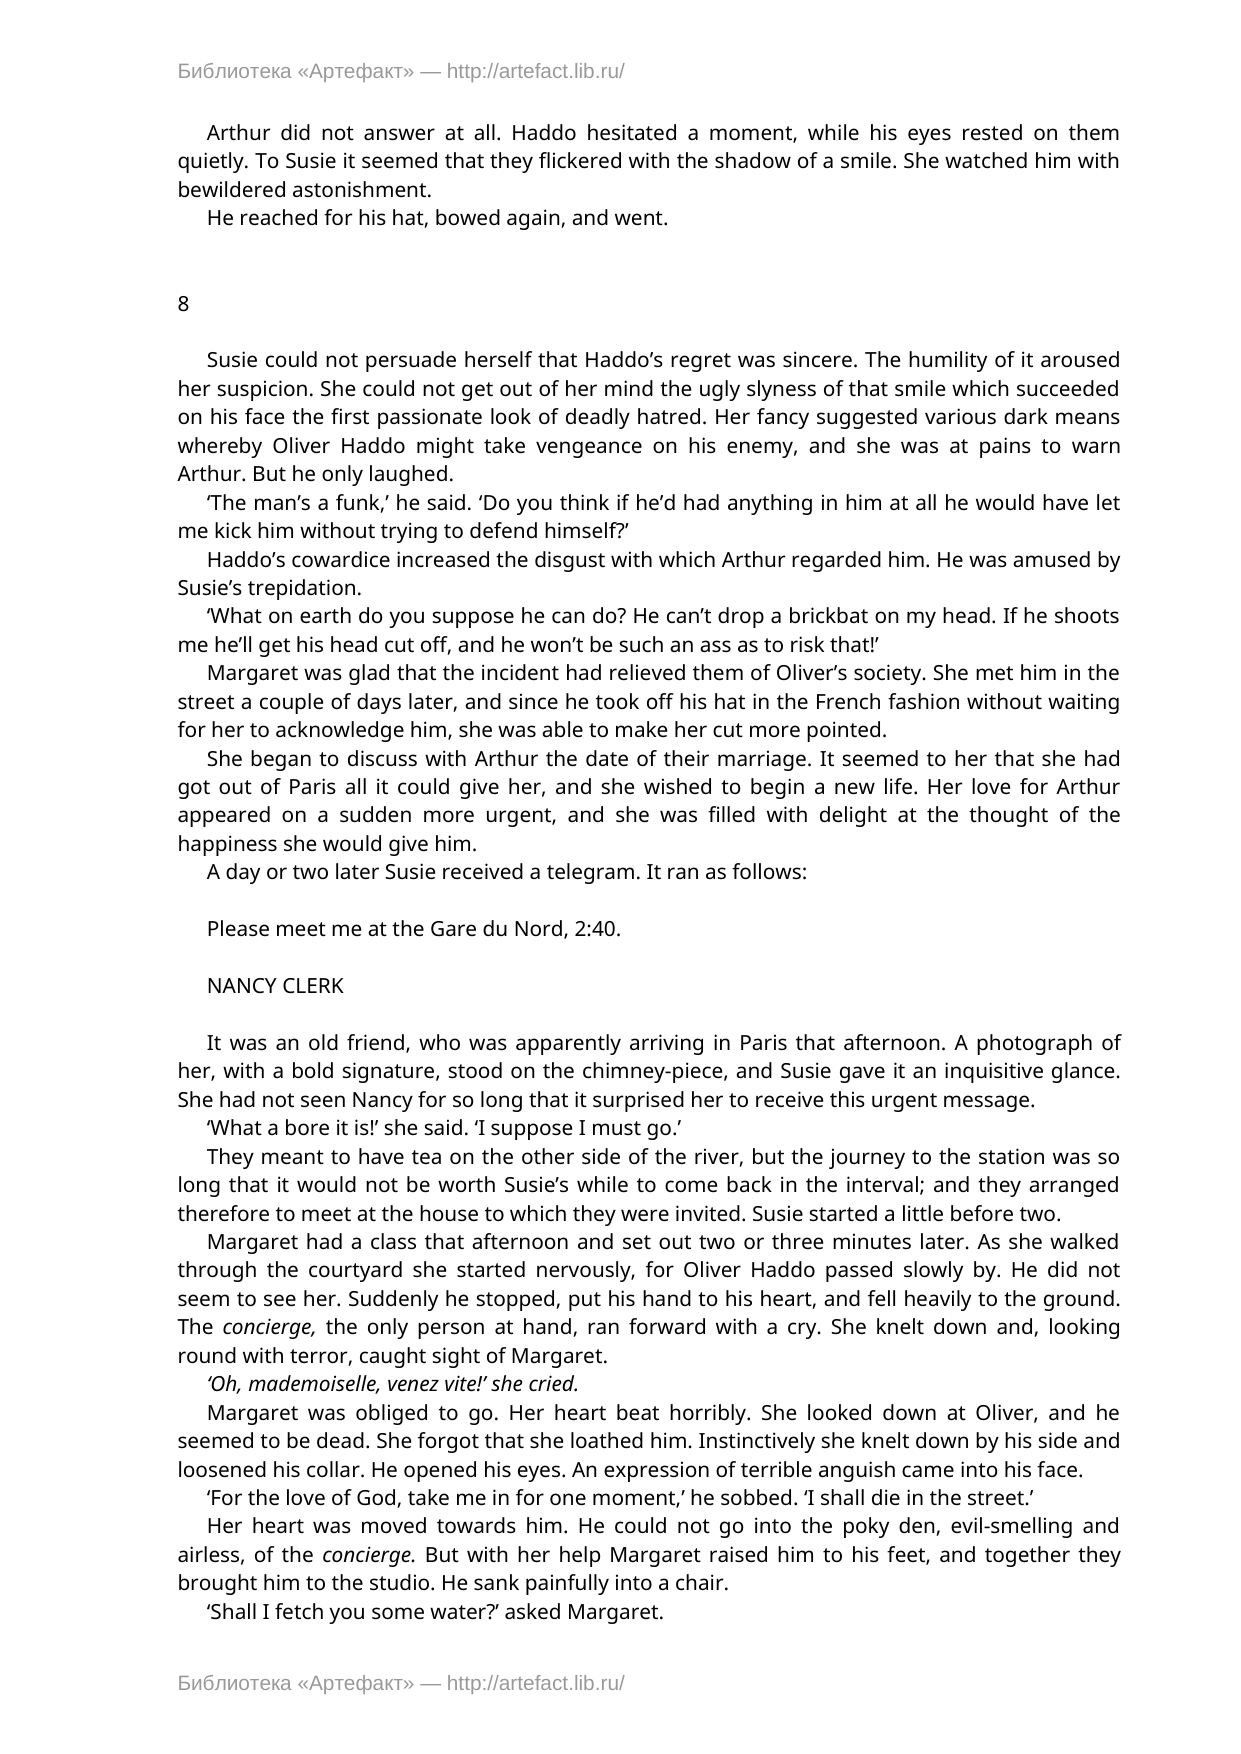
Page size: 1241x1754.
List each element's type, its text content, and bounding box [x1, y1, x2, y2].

text ‘The man’s a funk,’ he said. ‘Do you think if he’d had anything in him at all he would have let me kick him without trying to defend himself?’ [177, 488, 1122, 545]
text Margaret had a class that afternoon and set out two or three minutes later. As she walked through the courtyard she started nervously, for Oliver Haddo passed slowly by. He did not seem to see her. Suddenly he stopped, put his hand to his heart, and fell heavily to the ground. The concierge, the only person at hand, ran forward with a cry. She knelt down and, looking round with terror, caught sight of Margaret. [177, 1227, 1122, 1369]
text ‘Shall I fetch you some water?’ asked Margaret. [177, 1597, 1122, 1625]
text Susie could not persuade herself that Haddo’s regret was sincere. The humility of it aroused her suspicion. She could not get out of her mind the ugly slyness of that smile which succeeded on his face the first passionate look of deadly hatred. Her fancy suggested various dark means whereby Oliver Haddo might take vengeance on his enemy, and she was at pains to warn Arthur. But he only laughed. [177, 346, 1122, 488]
text ‘For the love of God, take me in for one moment,’ he sobbed. ‘I shall die in the street.’ [177, 1483, 1122, 1512]
text She began to discuss with Arthur the date of their marriage. It seemed to her that she had got out of Paris all it could give her, and she wished to begin a new life. Her love for Arthur appeared on a sudden more urgent, and she was filled with delight at the thought of the happiness she would give him. [177, 744, 1122, 857]
text Margaret was obliged to go. Her heart beat horribly. She looked down at Oliver, and he seemed to be dead. She forgot that she loathed him. Instinctively she knelt down by his side and loosened his collar. He opened his eyes. An expression of terrible anguish came into his face. [177, 1398, 1122, 1483]
text They meant to have tea on the other side of the river, but the journey to the station was so long that it would not be worth Susie’s while to come back in the interval; and they arranged therefore to meet at the house to which they were invited. Susie started a little before two. [177, 1142, 1122, 1227]
text It was an old friend, who was apparently arriving in Paris that afternoon. A photograph of her, with a bold signature, stood on the chimney-piece, and Susie gave it an inquisitive glance. She had not seen Nancy for so long that it surprised her to receive this urgent message. [177, 1028, 1122, 1113]
text Arthur did not answer at all. Haddo hesitated a moment, while his eyes rested on them quietly. To Susie it seemed that they flickered with the shadow of a smile. She watched him with bewildered astonishment. [177, 118, 1122, 203]
text Please meet me at the Gare du Nord, 2:40. [177, 914, 1122, 943]
text ‘Oh, mademoiselle, venez vite!’ she cried. [177, 1369, 1122, 1398]
text Haddo’s cowardice increased the disgust with which Arthur regarded him. He was amused by Susie’s trepidation. [177, 545, 1122, 602]
text ‘What a bore it is!’ she said. ‘I suppose I must go.’ [177, 1113, 1122, 1142]
text Her heart was moved towards him. He could not go into the poky den, evil-smelling and airless, of the concierge. But with her help Margaret raised him to his feet, and together they brought him to the studio. He sank painfully into a chair. [177, 1512, 1122, 1597]
text He reached for his hat, bowed again, and went. [177, 203, 1122, 232]
text ‘What on earth do you suppose he can do? He can’t drop a brickbat on my head. If he shoots me he’ll get his head cut off, and he won’t be such an ass as to risk that!’ [177, 602, 1122, 658]
text 8 [177, 289, 1122, 317]
text Margaret was glad that the incident had relieved them of Oliver’s society. She met him in the street a couple of days later, and since he took off his hat in the French fashion without waiting for her to acknowledge him, she was able to make her cut more pointed. [177, 658, 1122, 744]
text NANCY CLERK [177, 971, 1122, 1000]
text A day or two later Susie received a telegram. It ran as follows: [177, 857, 1122, 886]
